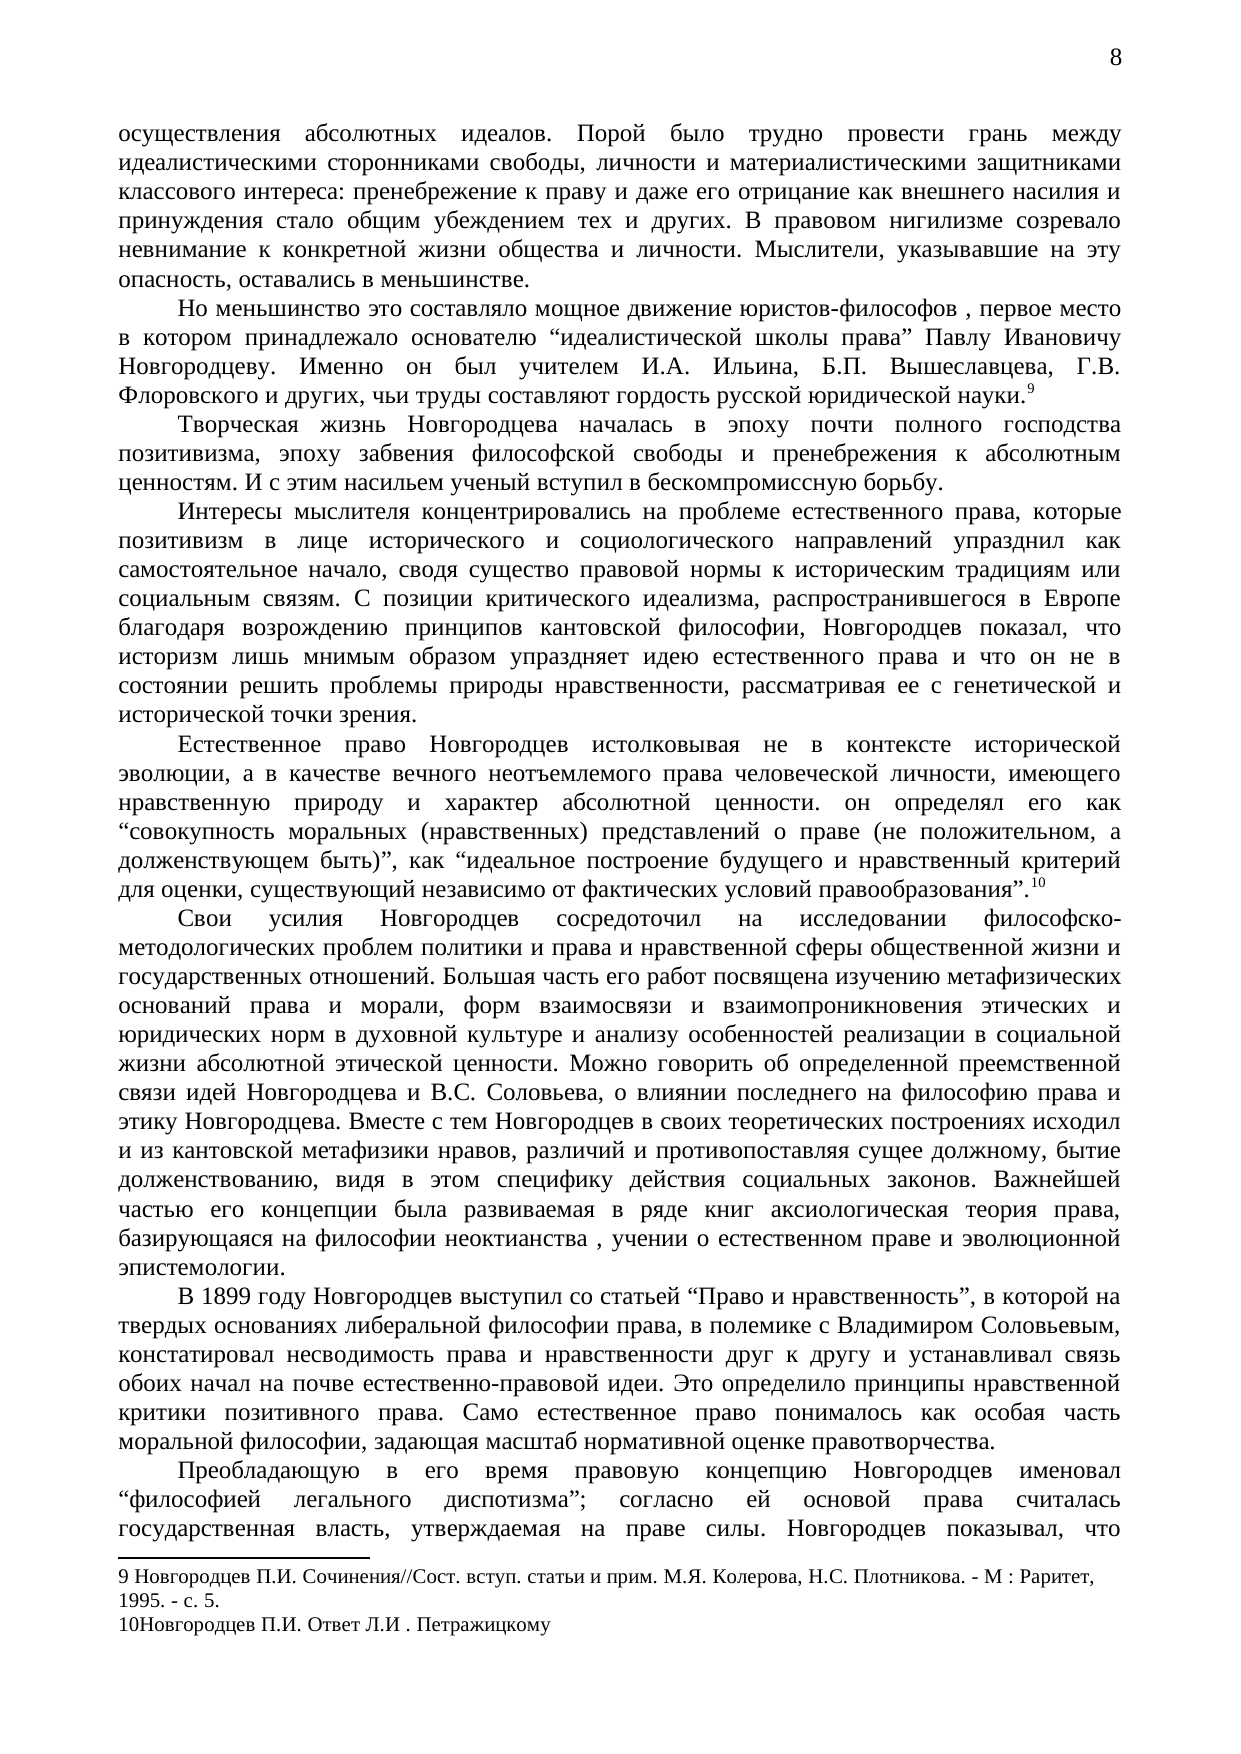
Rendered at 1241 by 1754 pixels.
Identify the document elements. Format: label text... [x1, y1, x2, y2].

text Интересы мыслителя концентрировались на проблеме естественного права, которые позитивизм в лице исторического и социологического направлений упразднил как самостоятельное начало, сводя существо правовой нормы к историческим традициям или социальным связям. С позиции критического идеализма, распространившегося в Европе благодаря возрождению принципов кантовской философии, Новгородцев показал, что историзм лишь мнимым образом упраздняет идею естественного права и что он не в состоянии решить проблемы природы нравственности, рассматривая ее с генетической и исторической точки зрения. [118, 496, 1122, 728]
text Но меньшинство это составляло мощное движение юристов-философов , первое место в котором принадлежало основателю “идеалистической школы права” Павлу Ивановичу Новгородцеву. Именно он был учителем И.А. Ильина, Б.П. Вышеславцева, Г.В. Флоровского и других, чьи труды составляют гордость русской юридической науки. [118, 292, 1122, 409]
text Естественное право Новгородцев истолковывая не в контексте исторической эволюции, а в качестве вечного неотъемлемого права человеческой личности, имеющего нравственную природу и характер абсолютной ценности. он определял его как “совокупность моральных (нравственных) представлений о праве (не положительном, а долженствующем быть)”, как “идеальное построение будущего и нравственный критерий для оценки, существующий независимо от фактических условий правообразования”. [118, 728, 1122, 903]
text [118, 118, 1122, 292]
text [118, 1455, 1122, 1542]
text Свои усилия Новгородцев сосредоточил на исследовании философско-методологических проблем политики и права и нравственной сферы общественной жизни и государственных отношений. Большая часть его работ посвящена изучению метафизических оснований права и морали, форм взаимосвязи и взаимопроникновения этических и юридических норм в духовной культуре и анализу особенностей реализации в социальной жизни абсолютной этической ценности. Можно говорить об определенной преемственной связи идей Новгородцева и В.С. Соловьева, о влиянии последнего на философию права и этику Новгородцева. Вместе с тем Новгородцев в своих теоретических построениях исходил и из кантовской метафизики нравов, различий и противопоставляя сущее должному, бытие долженствованию, видя в этом специфику действия социальных законов. Важнейшей частью его концепции была развиваемая в ряде книг аксиологическая теория права, базирующаяся на философии неоктианства , учении о естественном праве и эволюционной эпистемологии. [118, 903, 1122, 1281]
text В 1899 году Новгородцев выступил со статьей “Право и нравственность”, в которой на твердых основаниях либеральной философии права, в полемике с Владимиром Соловьевым, констатировал несводимость права и нравственности друг к другу и устанавливал связь обоих начал на почве естественно-правовой идеи. Это определило принципы нравственной критики позитивного права. Само естественное право понималось как особая часть моральной философии, задающая масштаб нормативной оценке правотворчества. [118, 1281, 1122, 1455]
text Творческая жизнь Новгородцева началась в эпоху почти полного господства позитивизма, эпоху забвения философской свободы и пренебрежения к абсолютным ценностям. И с этим насильем ученый вступил в бескомпромиссную борьбу. [118, 409, 1122, 496]
